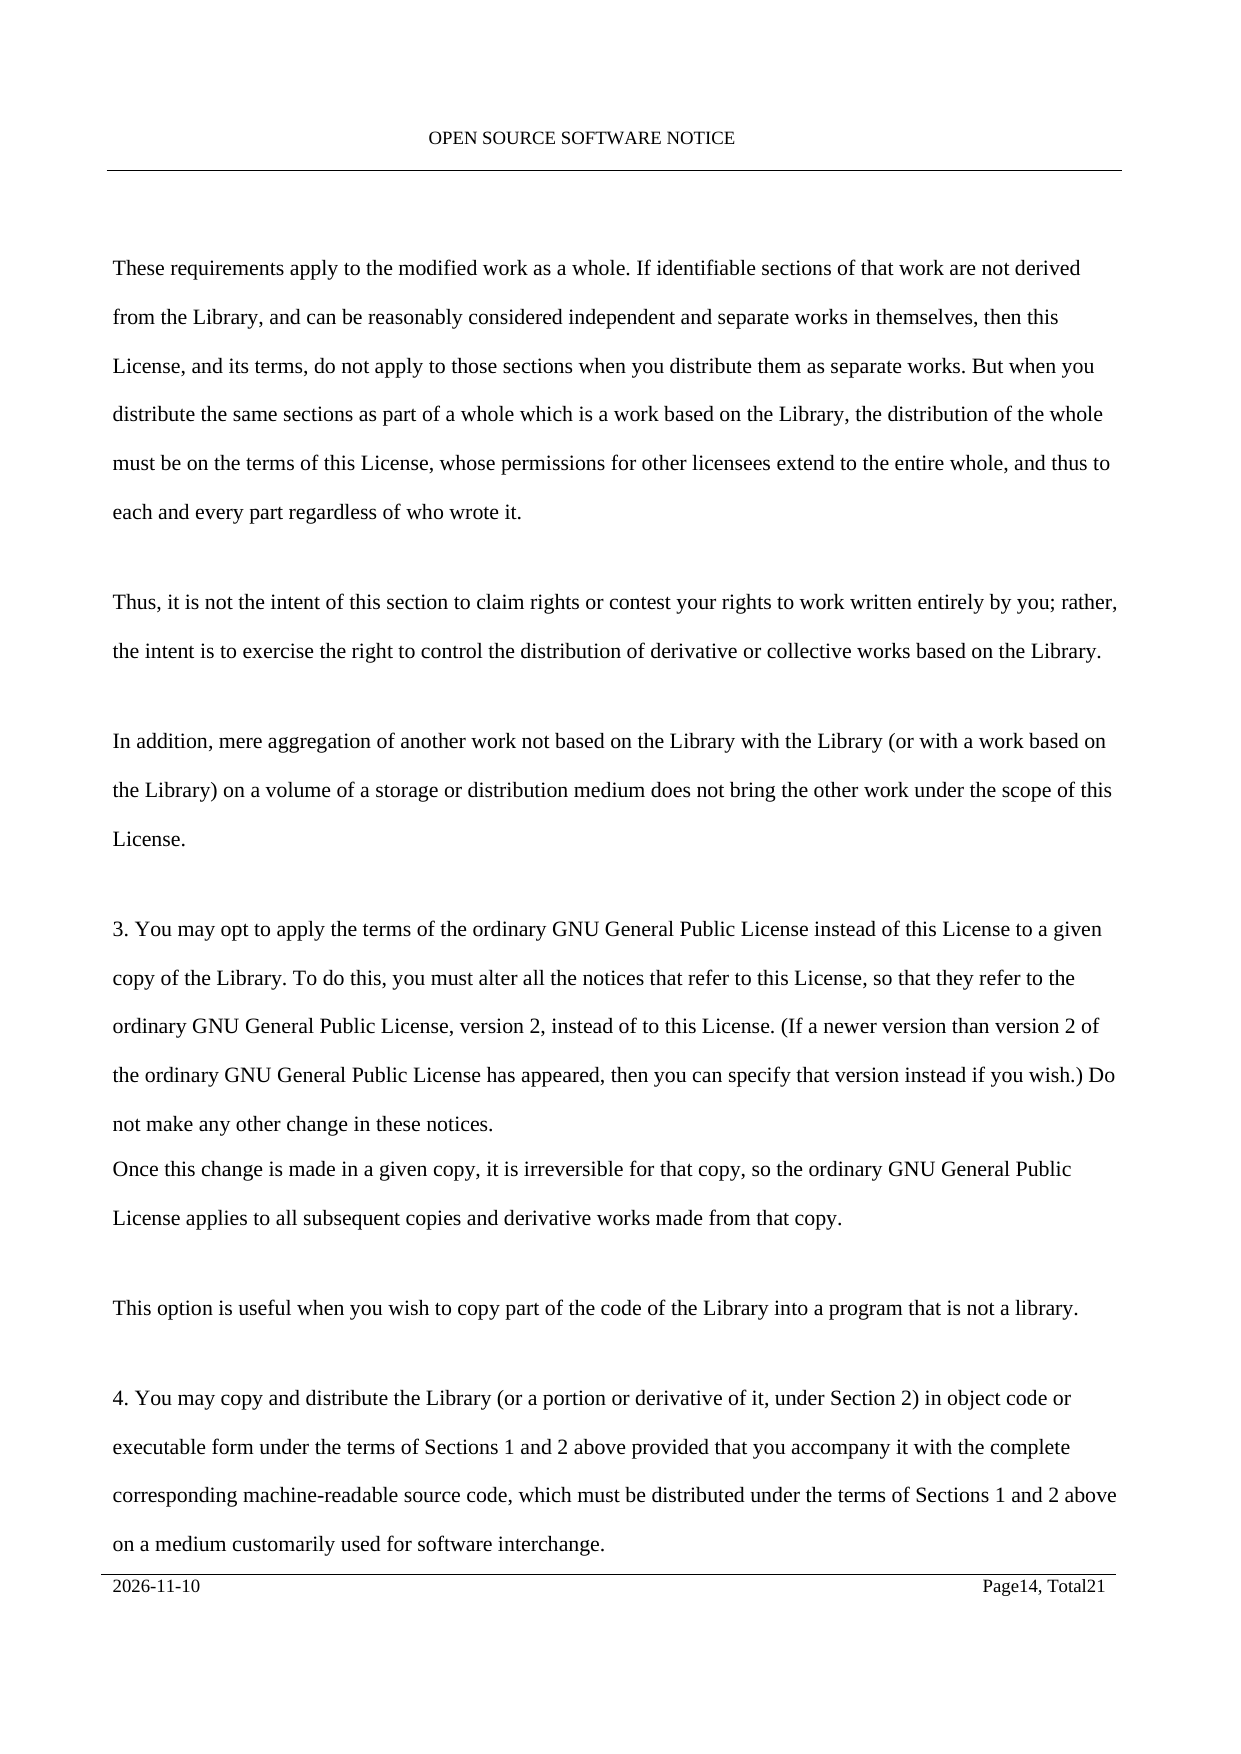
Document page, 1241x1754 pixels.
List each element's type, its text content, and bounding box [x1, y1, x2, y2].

text Thus, it is not the intent of this section to claim rights or contest your rights to work written entirely by you; rather, the intent is to exercise the right to control the distribution of derivative or collective works based on the Library. [112, 585, 1128, 667]
text Once this change is made in a given copy, it is irreversible for that copy, so the ordinary GNU General Public License applies to all subsequent copies and derivative works made from that copy. [112, 1152, 1128, 1233]
text In addition, mere aggregation of another work not based on the Library with the Library (or with a work based on the Library) on a volume of a storage or distribution medium does not bring the other work under the scope of this License. [112, 724, 1128, 854]
text 4. You may copy and distribute the Library (or a portion or derivative of it, under Section 2) in object code or executable form under the terms of Sections 1 and 2 above provided that you accompany it with the complete corresponding machine-readable source code, which must be distributed under the terms of Sections 1 and 2 above on a medium customarily used for software interchange. [112, 1381, 1128, 1560]
text This option is useful when you wish to copy part of the code of the Library into a program that is not a library. [112, 1291, 1128, 1324]
text 3. You may opt to apply the terms of the ordinary GNU General Public License instead of this License to a given copy of the Library. To do this, you must alter all the notices that refer to this License, so that they refer to the ordinary GNU General Public License, version 2, instead of to this License. (If a newer version than version 2 of the ordinary GNU General Public License has appeared, then you can specify that version instead if you wish.) Do not make any other change in these notices. [112, 912, 1128, 1139]
text These requirements apply to the modified work as a whole. If identifiable sections of that work are not derived from the Library, and can be reasonably considered independent and separate works in themselves, then this License, and its terms, do not apply to those sections when you distribute them as separate works. But when you distribute the same sections as part of a whole which is a work based on the Library, the distribution of the whole must be on the terms of this License, whose permissions for other licensees extend to the entire whole, and thus to each and every part regardless of who wrote it. [112, 251, 1128, 528]
